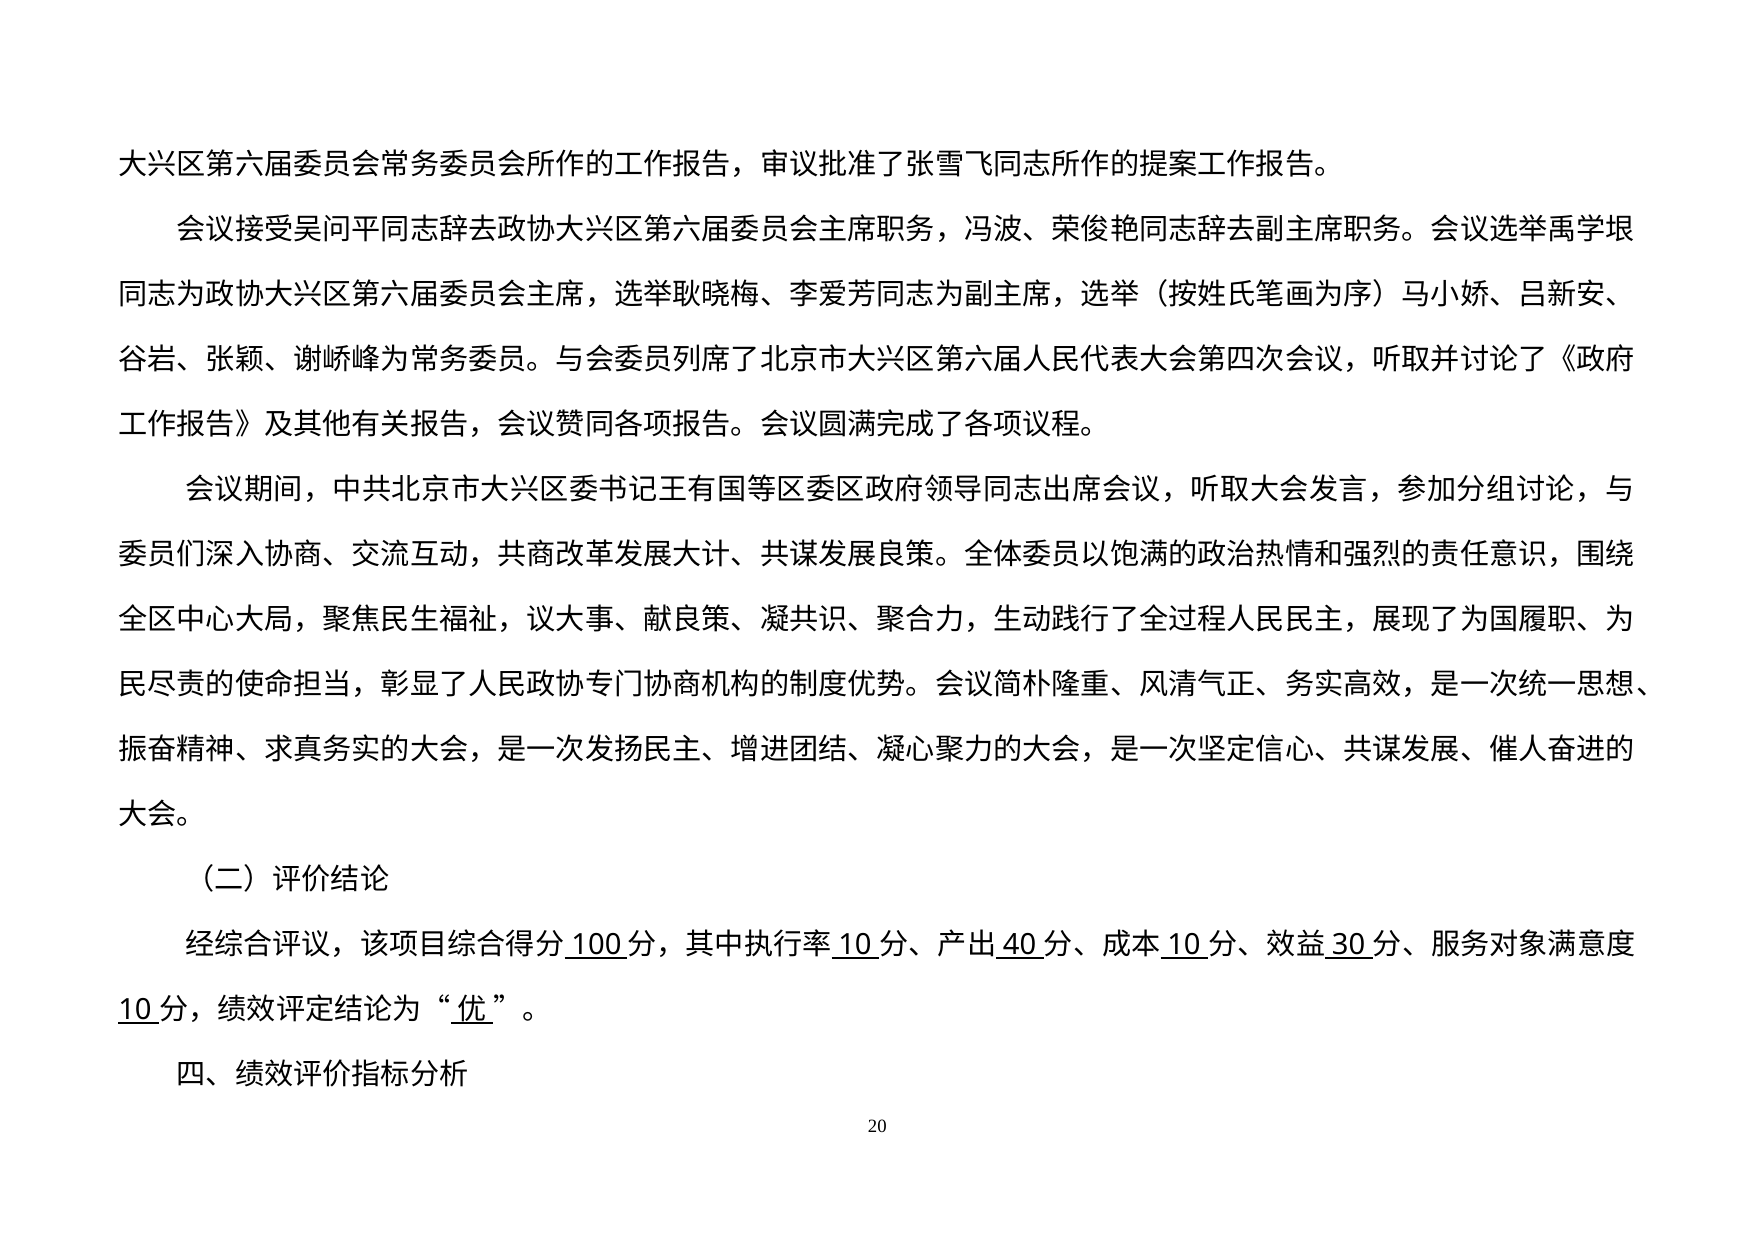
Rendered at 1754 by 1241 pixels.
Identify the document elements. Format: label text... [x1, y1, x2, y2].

text 会议期间，中共北京市大兴区委书记王有国等区委区政府领导同志出席会议，听取大会发言，参加分组讨论，与委员们深入协商、交流互动，共商改革发展大计、共谋发展良策。全体委员以饱满的政治热情和强烈的责任意识，围绕全区中心大局，聚焦民生福祉，议大事、献良策、凝共识、聚合力，生动践行了全过程人民民主，展现了为国履职、为民尽责的使命担当，彰显了人民政协专门协商机构的制度优势。会议简朴隆重、风清气正、务实高效，是一次统一思想、振奋精神、求真务实的大会，是一次发扬民主、增进团结、凝心聚力的大会，是一次坚定信心、共谋发展、催人奋进的大会。 [118, 454, 1636, 844]
text 经综合评议，该项目综合得分 100分，其中执行率 10 分、产出 40 分、成本 10 分、效益 30 分、服务对象满意度 10 分，绩效评定结论为“ 优 ”。 [118, 909, 1636, 1039]
text 四、绩效评价指标分析 [118, 1039, 1636, 1104]
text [118, 129, 1636, 194]
text （二）评价结论 [118, 844, 1636, 909]
text 会议接受吴问平同志辞去政协大兴区第六届委员会主席职务，冯波、荣俊艳同志辞去副主席职务。会议选举禹学垠同志为政协大兴区第六届委员会主席，选举耿晓梅、李爱芳同志为副主席，选举（按姓氏笔画为序）马小娇、吕新安、谷岩、张颖、谢峤峰为常务委员。与会委员列席了北京市大兴区第六届人民代表大会第四次会议，听取并讨论了《政府工作报告》及其他有关报告，会议赞同各项报告。会议圆满完成了各项议程。 [118, 194, 1636, 454]
